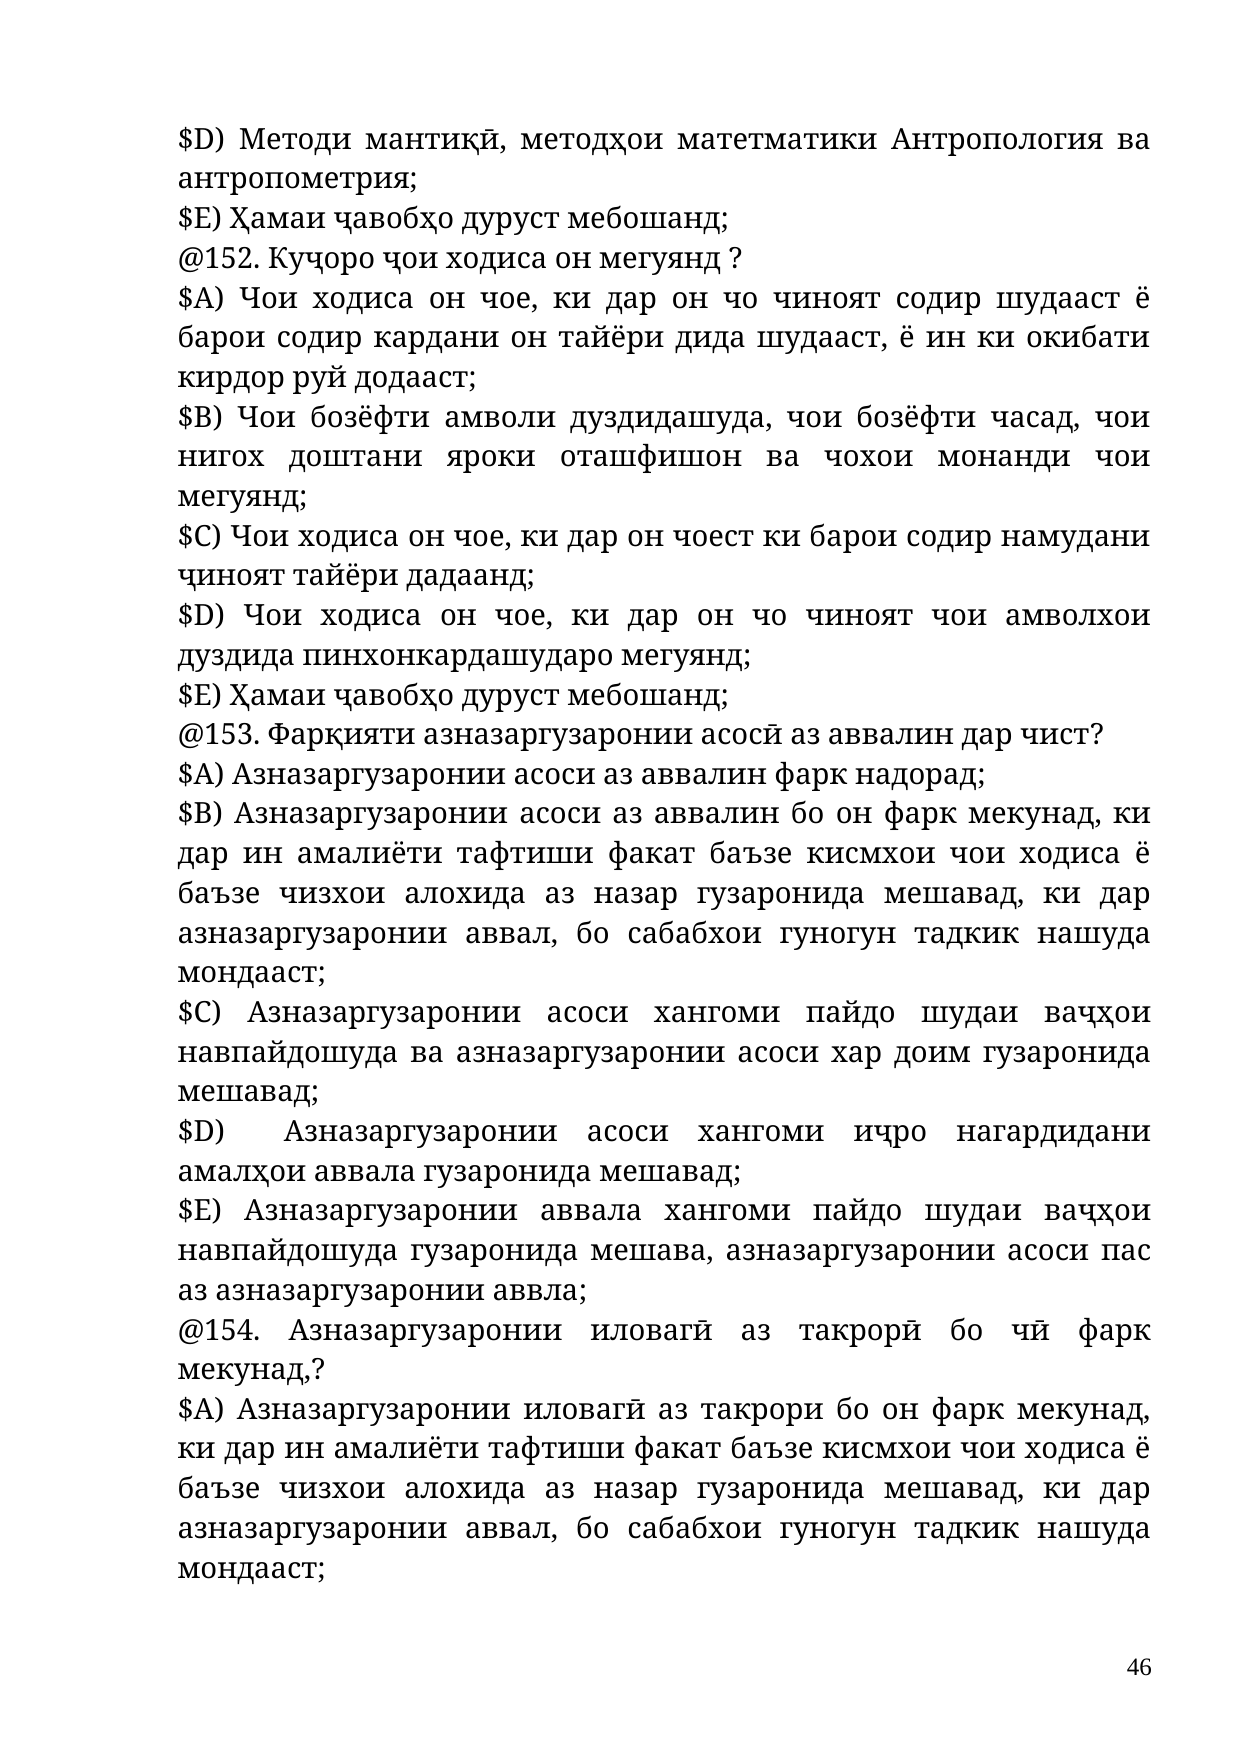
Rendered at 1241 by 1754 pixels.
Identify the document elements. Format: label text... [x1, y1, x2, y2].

text $A) Азназаргузаронии асоси аз аввалин фарк надорад; [177, 753, 1152, 793]
text $C) Чои ходиса он чое, ки дар он чоест ки барои содир намудани ҷиноят тайёри дадаанд; [177, 515, 1152, 594]
text $A) Азназаргузаронии иловагӣ аз такрори бо он фарк мекунад, ки дар ин амалиёти тафтиши факат баъзе кисмхои чои ходиса ё баъзе чизхои алохида аз назар гузаронида мешавад, ки дар азназаргузаронии аввал, бо сабабхои гуногун тадкик нашуда мондааст; [177, 1388, 1152, 1587]
text $D) Чои ходиса он чое, ки дар он чо чиноят чои амволхои дуздида пинхонкардашударо мегуянд; [177, 594, 1152, 674]
text @153. Фарқияти азназаргузаронии асосӣ аз аввалин дар чист? [177, 713, 1152, 753]
text $C) Азназаргузаронии асоси хангоми пайдо шудаи ваҷҳои навпайдошуда ва азназаргузаронии асоси хар доим гузаронида мешавад; [177, 991, 1152, 1110]
text $E) Ҳамаи ҷавобҳо дуруст мебошанд; [177, 674, 1152, 713]
text $A) Чои ходиса он чое, ки дар он чо чиноят содир шудааст ё барои содир кардани он тайёри дида шудааст, ё ин ки окибати кирдор руй додааст; [177, 277, 1152, 396]
text $E) Ҳамаи ҷавобҳо дуруст мебошанд; [177, 197, 1152, 237]
text $B) Чои бозёфти амволи дуздидашуда, чои бозёфти часад, чои нигох доштани яроки оташфишон ва чохои монанди чои мегуянд; [177, 396, 1152, 515]
text $E) Азназаргузаронии аввала хангоми пайдо шудаи ваҷҳои навпайдошуда гузаронида мешава, азназаргузаронии асоси пас аз азназаргузаронии аввла; [177, 1190, 1152, 1309]
text $D) Методи мантиқӣ, методҳои матетматики Антропология ва антропометрия; [177, 118, 1152, 197]
text @154. Азназаргузаронии иловагӣ аз такрорӣ бо чӣ фарк мекунад,? [177, 1309, 1152, 1388]
text $B) Азназаргузаронии асоси аз аввалин бо он фарк мекунад, ки дар ин амалиёти тафтиши факат баъзе кисмхои чои ходиса ё баъзе чизхои алохида аз назар гузаронида мешавад, ки дар азназаргузаронии аввал, бо сабабхои гуногун тадкик нашуда мондааст; [177, 793, 1152, 991]
text $D) Азназаргузаронии асоси хангоми иҷро нагардидани амалҳои аввала гузаронида мешавад; [177, 1110, 1152, 1190]
text @152. Куҷоро ҷои ходиса он мегуянд ? [177, 237, 1152, 277]
